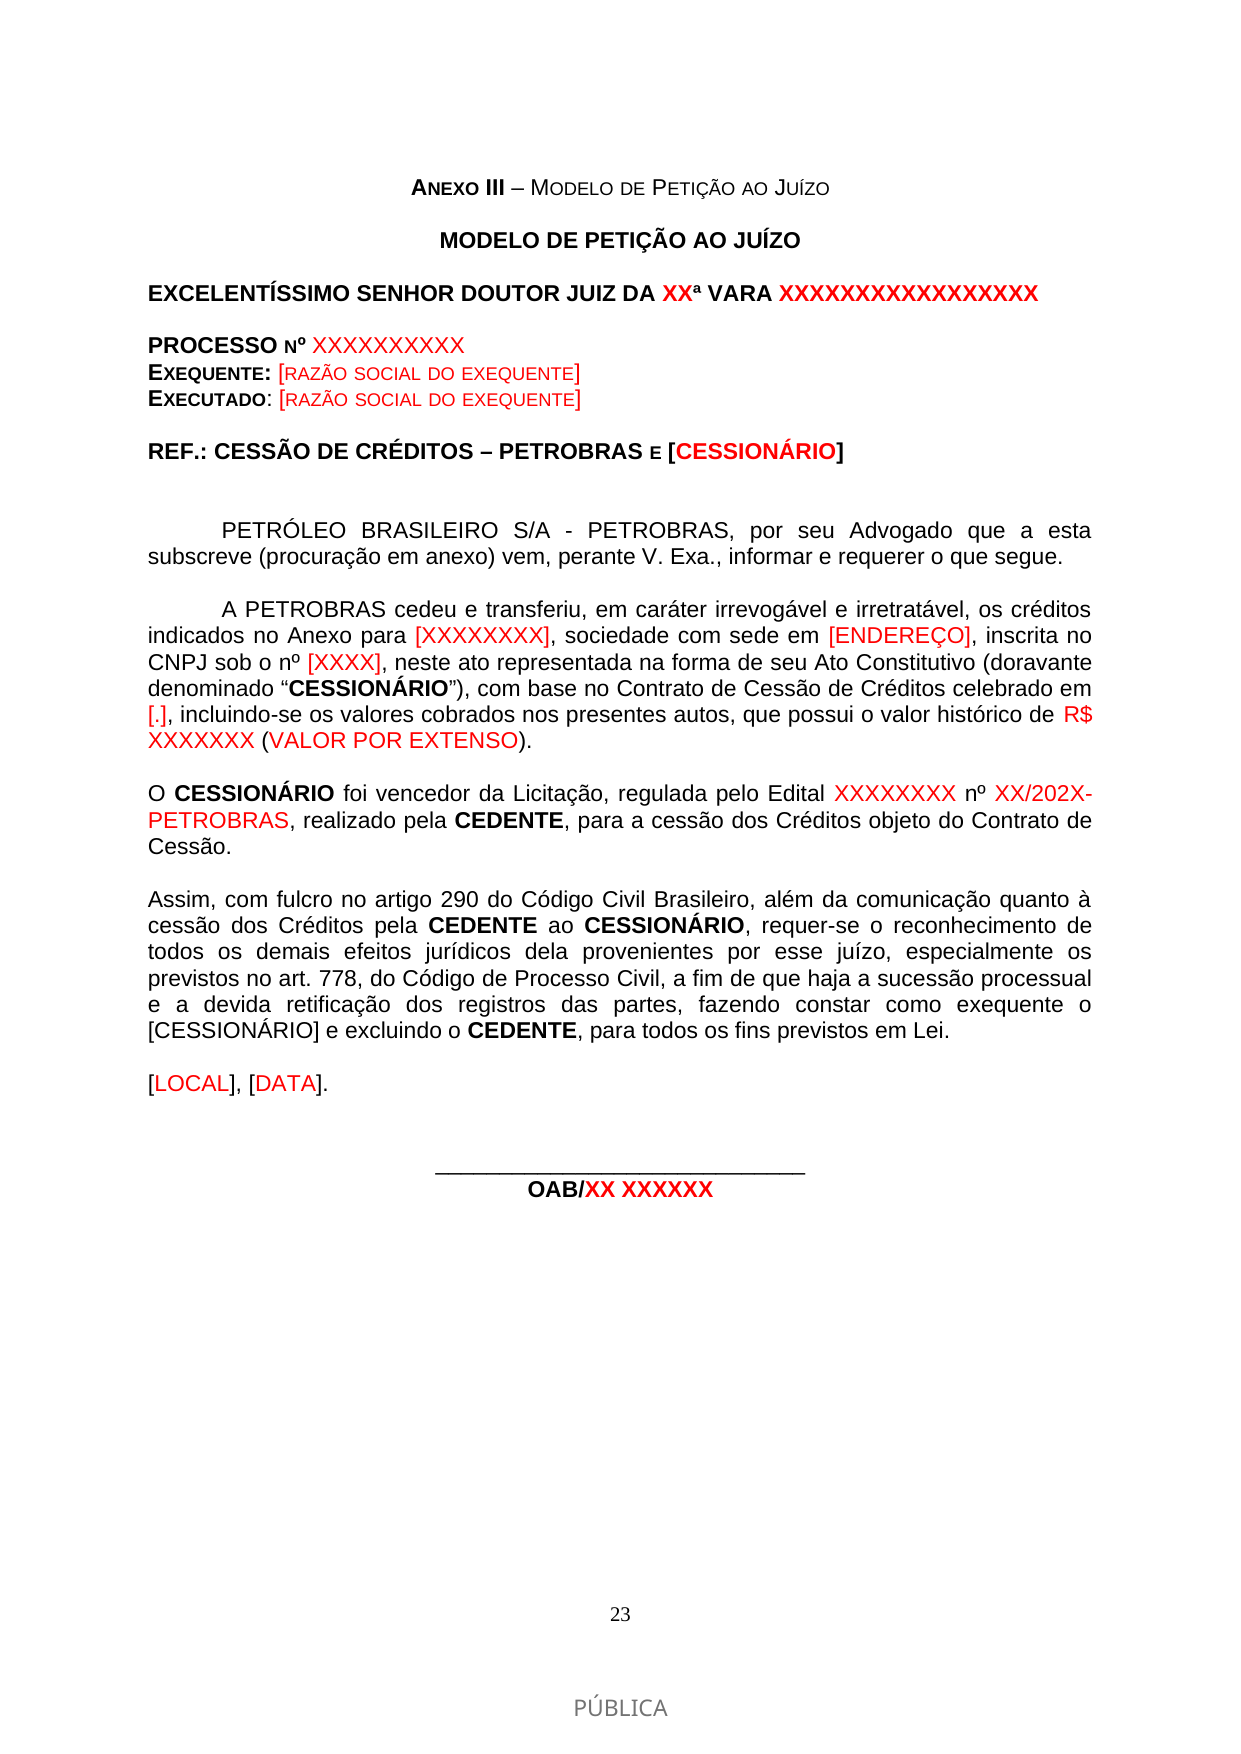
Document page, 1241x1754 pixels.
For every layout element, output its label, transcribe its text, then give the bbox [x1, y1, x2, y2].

text PETRÓLEO BRASILEIRO S/A - PETROBRAS, por seu Advogado que a esta subscreve (procuração em anexo) vem, perante V. Exa., informar e requerer o que segue. [148, 517, 1092, 569]
text Exequente: [razão social do exequente] [148, 358, 1092, 385]
text Assim, com fulcro no artigo 290 do Código Civil Brasileiro, além da comunicação quanto à cessão dos Créditos pela CEDENTE ao CESSIONÁRIO, requer-se o reconhecimento de todos os demais efeitos jurídicos dela provenientes por esse juízo, especialmente os previstos no art. 778, do Código de Processo Civil, a fim de que haja a sucessão processual e a devida retificação dos registros das partes, fazendo constar como exequente o [CESSIONÁRIO] e excluindo o CEDENTE, para todos os fins previstos em Lei. [148, 886, 1092, 1044]
text [LOCAL], [DATA]. [148, 1070, 1092, 1096]
text _____________________________ [148, 1149, 1092, 1176]
text MODELO DE PETIÇÃO AO JUÍZO [148, 227, 1092, 253]
text O CESSIONÁRIO foi vencedor da Licitação, regulada pelo Edital XXXXXXXX nº XX/202X-PETROBRAS, realizado pela CEDENTE, para a cessão dos Créditos objeto do Contrato de Cessão. [148, 780, 1092, 859]
text OAB/XX XXXXXX [148, 1176, 1092, 1202]
text Executado: [razão social do exequente] [148, 385, 1092, 411]
text REF.: CESSÃO DE CRÉDITOS – PETROBRAS e [CESSIONÁRIO] [148, 438, 1092, 464]
text A PETROBRAS cedeu e transferiu, em caráter irrevogável e irretratável, os créditos indicados no Anexo para [XXXXXXXX], sociedade com sede em [ENDEREÇO], inscrita no CNPJ sob o nº [XXXX], neste ato representada na forma de seu Ato Constitutivo (doravante denominado “CESSIONÁRIO”), com base no Contrato de Cessão de Créditos celebrado em [.], incluindo-se os valores cobrados nos presentes autos, que possui o valor histórico de R$ XXXXXXX (VALOR POR EXTENSO). [148, 596, 1092, 754]
text PROCESSO nº XXXXXXXXXX [148, 332, 1092, 358]
text EXCELENTÍSSIMO SENHOR DOUTOR JUIZ DA XXª VARA XXXXXXXXXXXXXXXXX [148, 279, 1092, 306]
text Anexo III – Modelo de Petição ao Juízo [148, 174, 1092, 200]
